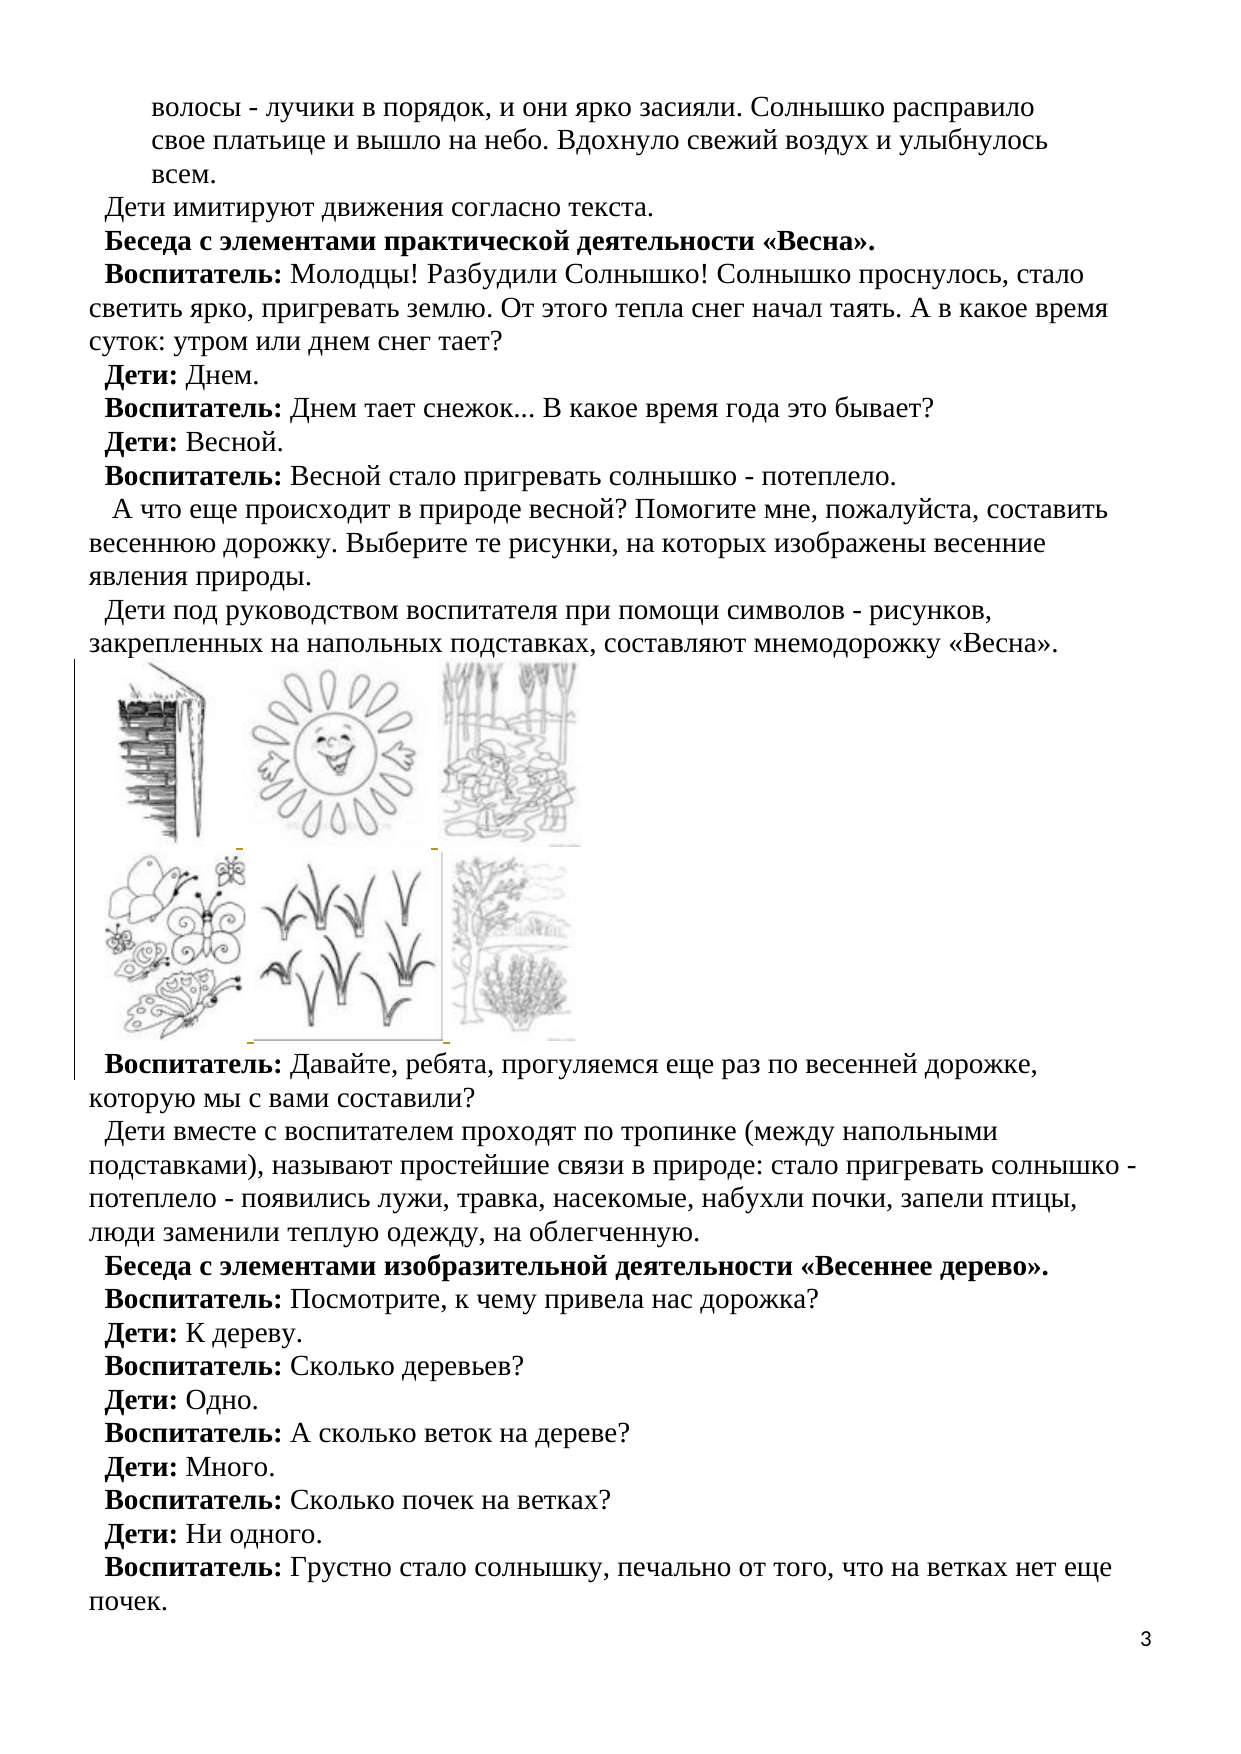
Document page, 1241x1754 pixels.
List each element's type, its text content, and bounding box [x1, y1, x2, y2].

text А что еще происходит в природе весной? Помогите мне, пожалуйста, составить весеннюю дорожку. Выберите те рисунки, на которых изображены весенние явления природы. [89, 491, 1152, 592]
text Дети имитируют движения согласно текста. [89, 189, 1152, 223]
text Воспитатель: Днем тает снежок... В какое время года это бывает? [89, 391, 1152, 424]
picture [104, 658, 236, 847]
text Воспитатель: Посмотрите, к чему привела нас дорожка? [89, 1281, 1152, 1315]
text Воспитатель: Давайте, ребята, прогуляемся еще раз по весенней дорожке, которую мы с вами составили? [89, 1046, 1152, 1113]
picture [104, 852, 247, 1041]
text Дети: Весной. [89, 424, 1152, 458]
text Воспитатель: Сколько деревьев? [89, 1348, 1152, 1382]
text Воспитатель: Грустно стало солнышку, печально от того, что на ветках нет еще почек. [89, 1549, 1152, 1617]
text Дети вместе с воспитателем проходят по тропинке (между напольными подставками), называют простейшие связи в природе: стало пригревать солнышко - потеплело - появились лужи, травка, насекомые, набухли почки, запели птицы, люди заменили теплую одежду, на облегченную. [89, 1113, 1152, 1248]
text Воспитатель: А сколько веток на дереве? [89, 1415, 1152, 1449]
text Дети: К дереву. [89, 1315, 1152, 1348]
text Воспитатель: Молодцы! Разбудили Солнышко! Солнышко проснулось, стало светить ярко, пригревать землю. От этого тепла снег начал таять. А в какое время суток: утром или днем снег тает? [89, 256, 1152, 357]
text Дети: Много. [89, 1449, 1152, 1482]
text Дети: Днем. [89, 357, 1152, 391]
picture [450, 852, 577, 1041]
picture [253, 852, 443, 1041]
picture [437, 658, 582, 847]
text Дети под руководством воспитателя при помощи символов - рисунков, закрепленных на напольных подставках, составляют мнемодорожку «Весна». [89, 592, 1152, 659]
text Беседа с элементами изобразительной деятельности «Весеннее дерево». [89, 1248, 1152, 1281]
text Дети: Ни одного. [89, 1516, 1152, 1549]
text Воспитатель: Сколько почек на ветках? [89, 1482, 1152, 1516]
text Дети: Одно. [89, 1382, 1152, 1415]
text Воспитатель: Весной стало пригревать солнышко - потеплело. [89, 458, 1152, 491]
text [151, 89, 1089, 189]
text Беседа с элементами практической деятельности «Весна». [89, 223, 1152, 256]
picture [242, 658, 431, 847]
